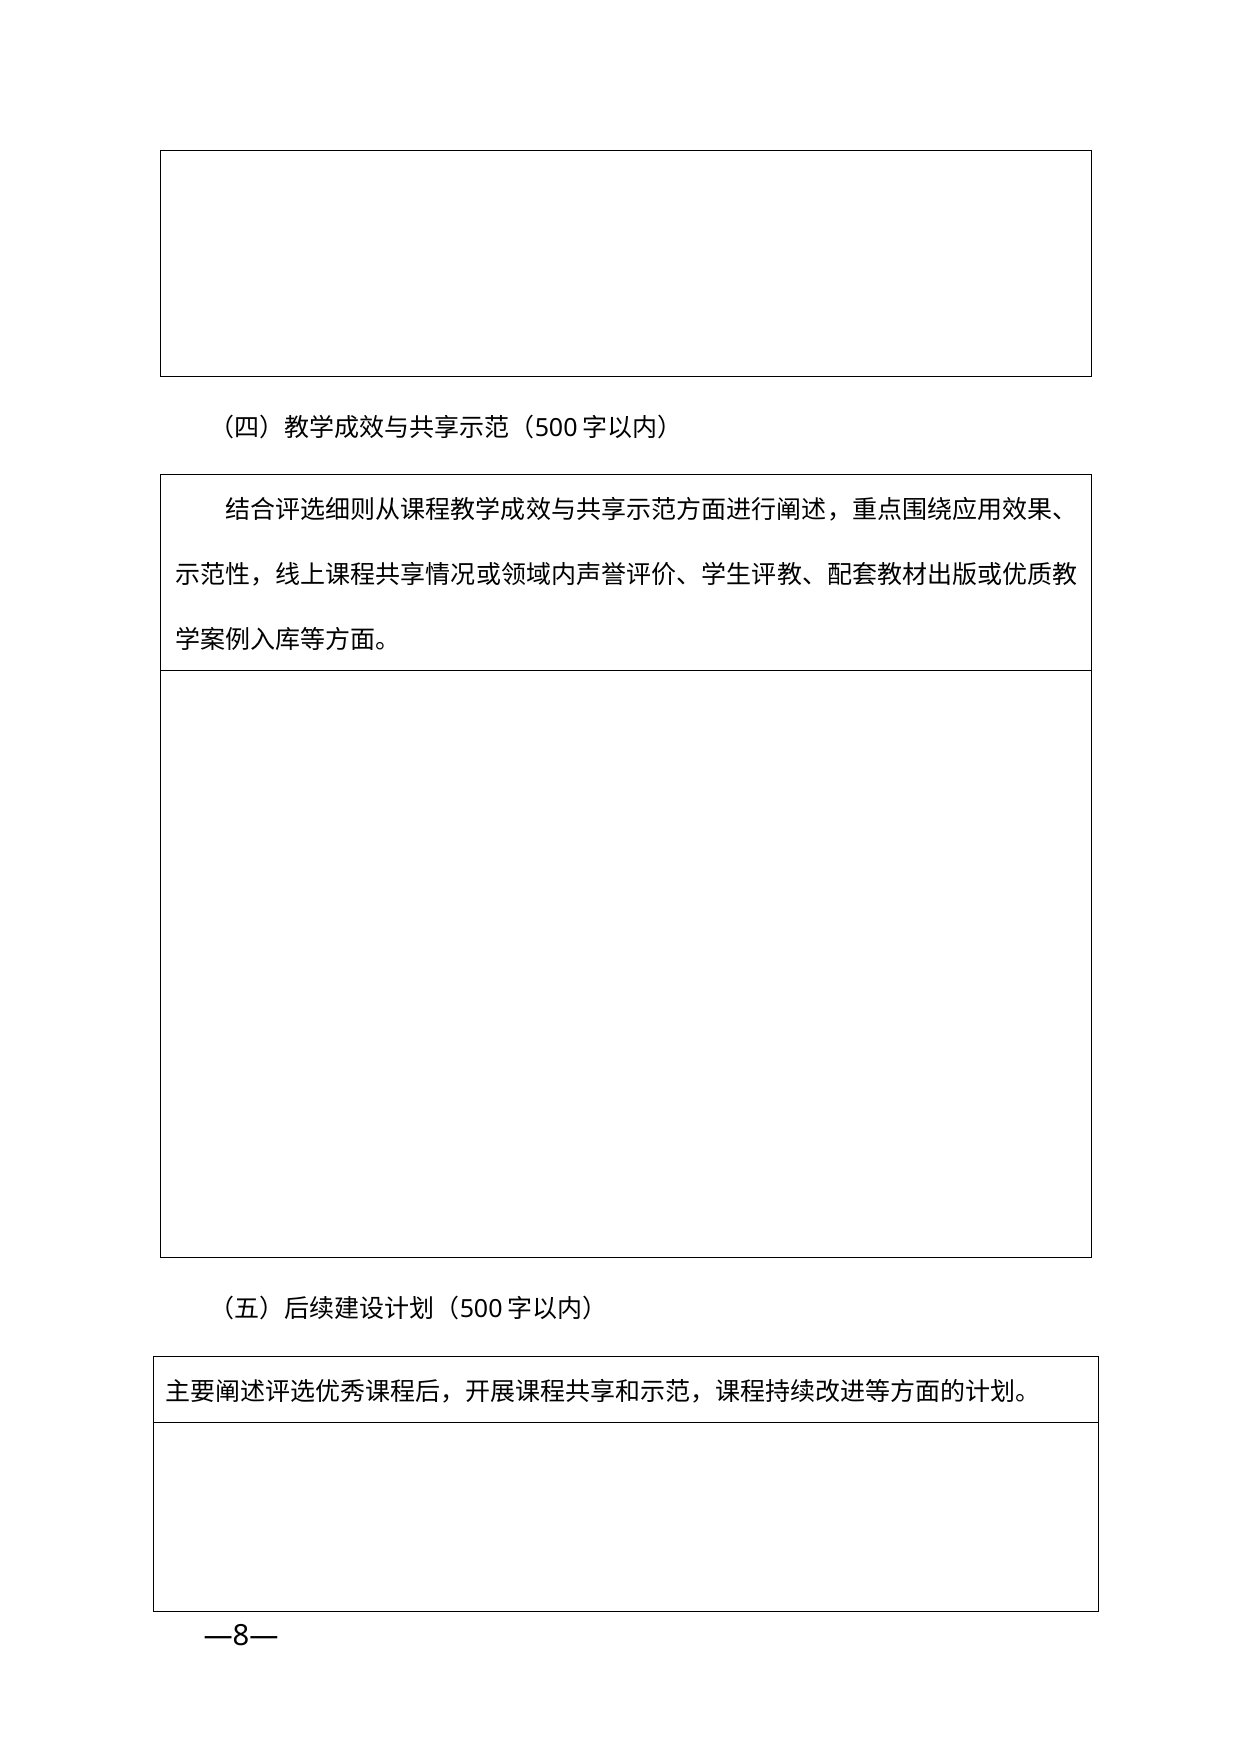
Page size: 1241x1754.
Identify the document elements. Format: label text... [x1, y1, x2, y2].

text （五）后续建设计划（500字以内） [159, 1274, 1093, 1339]
text （四）教学成效与共享示范（500字以内） [159, 393, 1093, 458]
table_header 结合评选细则从课程教学成效与共享示范方面进行阐述，重点围绕应用效果、示范性，线上课程共享情况或领域内声誉评价、学生评教、配套教材出版或优质教学案例入库等方面。 [161, 475, 1091, 670]
table_cell [161, 151, 1091, 376]
table_cell [154, 1423, 1098, 1611]
table_header 主要阐述评选优秀课程后，开展课程共享和示范，课程持续改进等方面的计划。 [154, 1357, 1098, 1422]
table_cell [161, 671, 1091, 1257]
